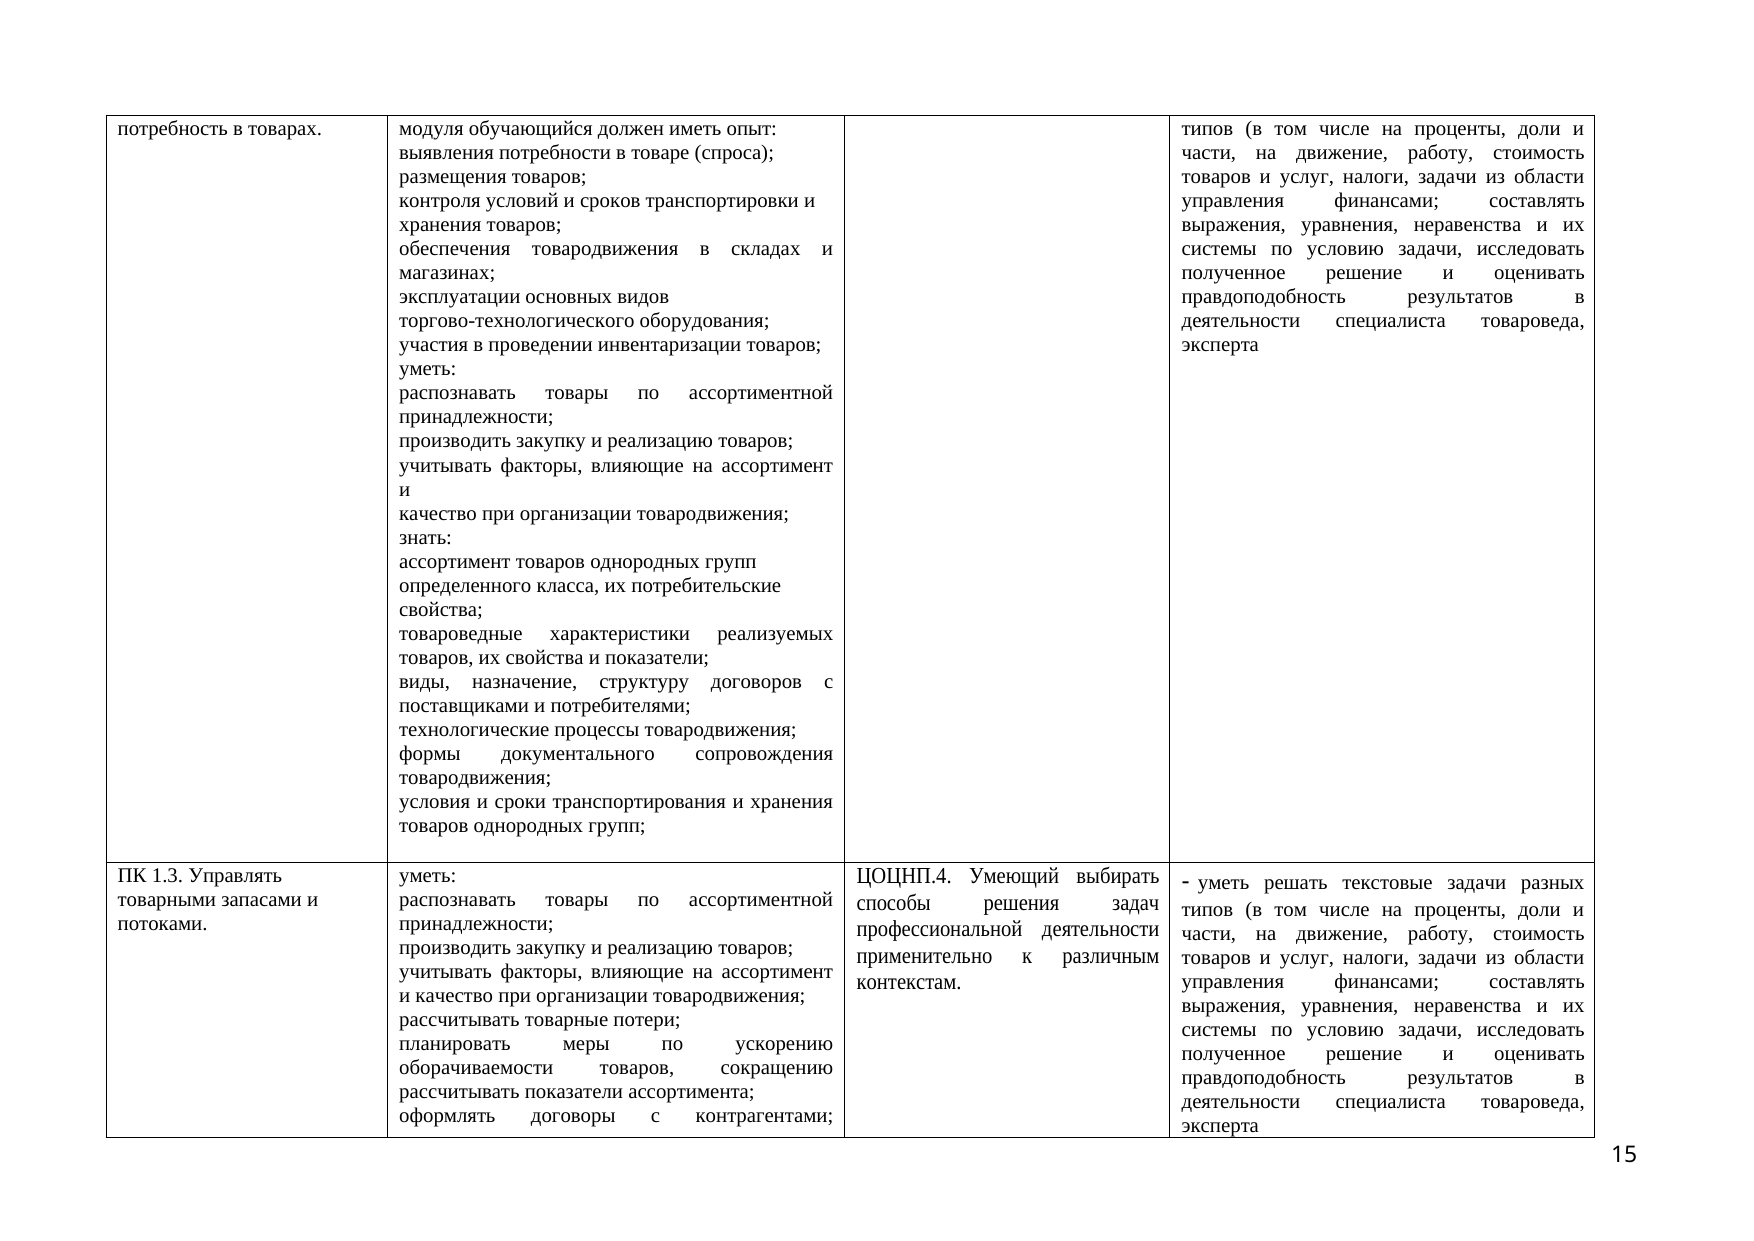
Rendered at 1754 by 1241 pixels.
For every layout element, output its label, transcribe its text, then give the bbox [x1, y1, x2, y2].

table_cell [388, 863, 844, 1137]
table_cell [107, 116, 387, 862]
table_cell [107, 863, 387, 1137]
table_cell [845, 116, 1169, 862]
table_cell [845, 863, 1169, 1137]
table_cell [1170, 863, 1594, 1137]
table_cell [1170, 116, 1594, 862]
